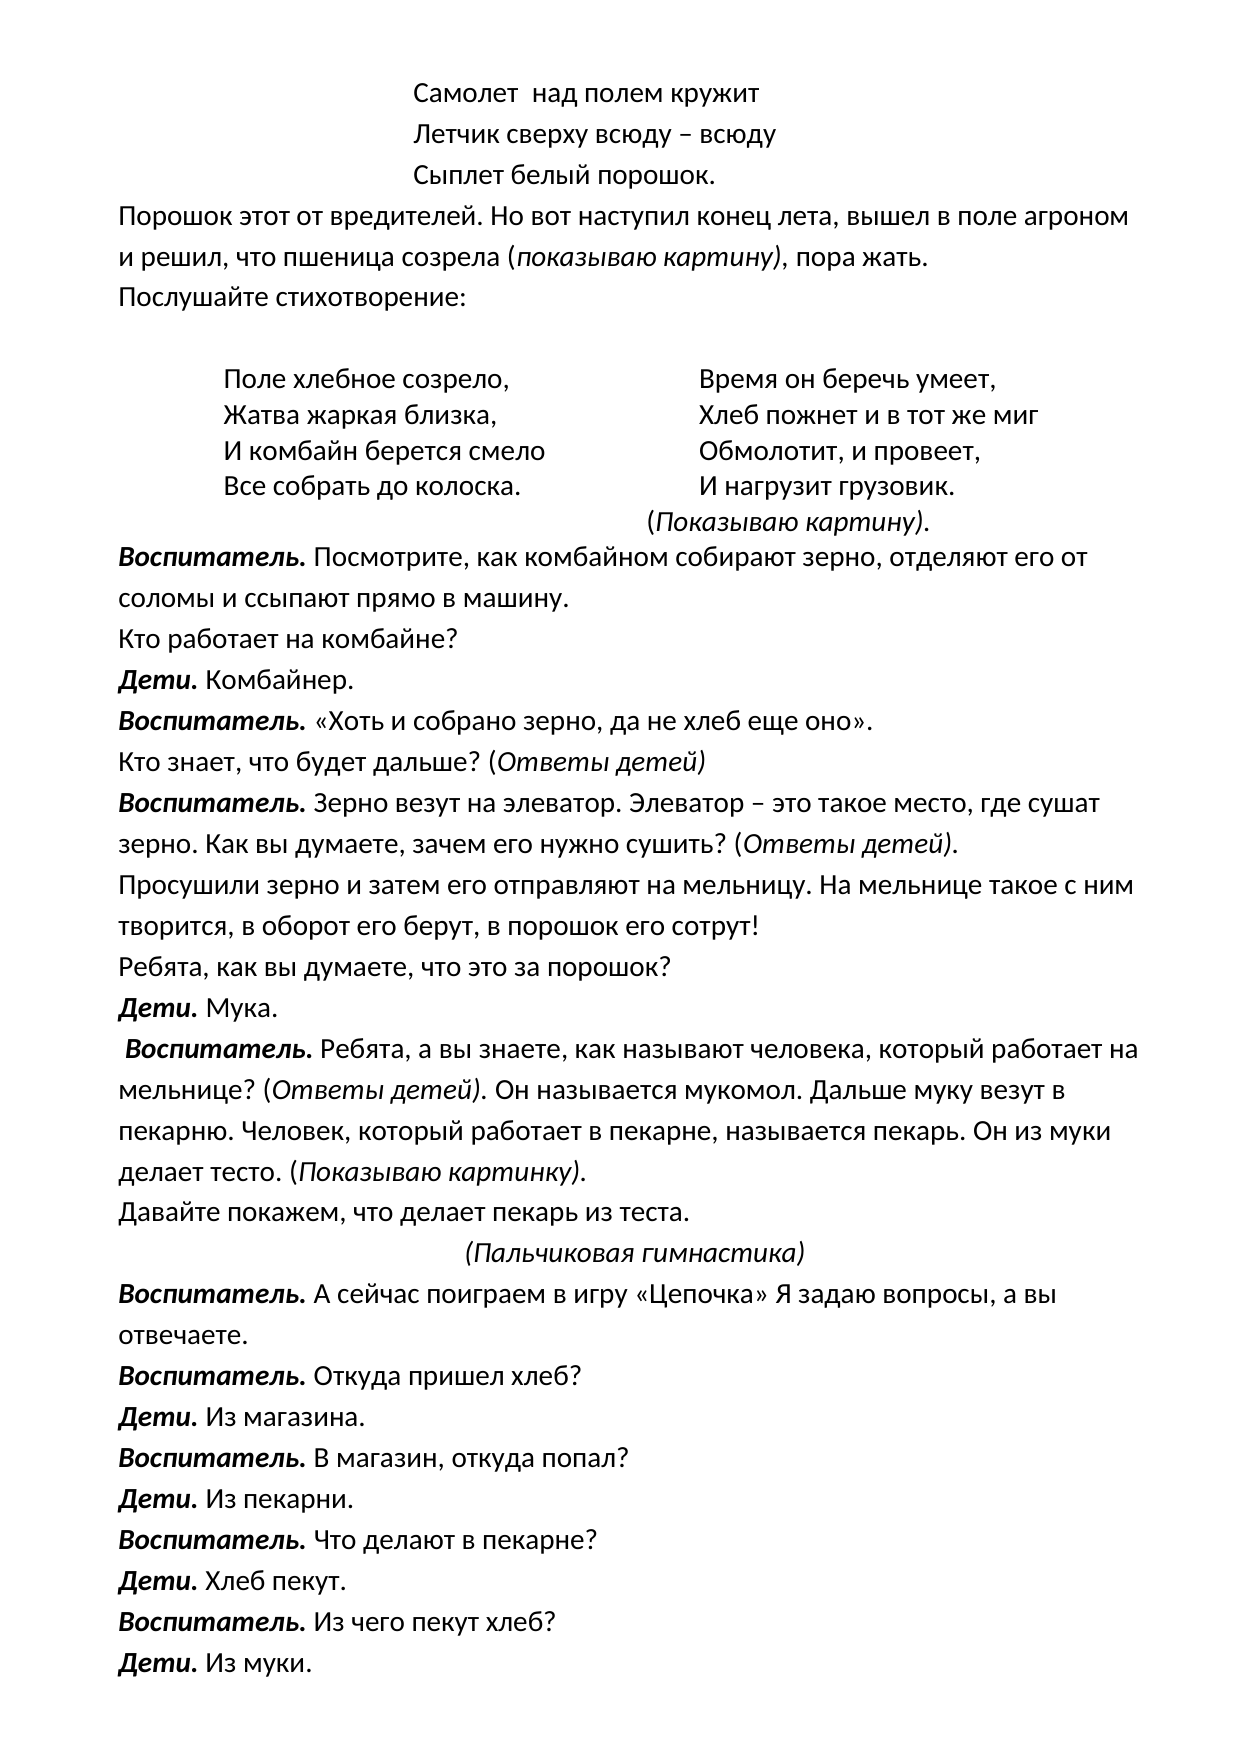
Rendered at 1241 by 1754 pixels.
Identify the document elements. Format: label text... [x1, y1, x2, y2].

text Кто работает на комбайне? [118, 620, 1152, 656]
text Сыплет белый порошок. [118, 156, 1152, 191]
text Ребята, как вы думаете, что это за порошок? [118, 948, 1152, 983]
text Воспитатель. В магазин, откуда попал? [118, 1439, 1152, 1475]
text Воспитатель. «Хоть и собрано зерно, да не хлеб еще оно». [118, 702, 1152, 738]
table_header Время он беречь умеет, Хлеб пожнет и в тот же миг Обмолотит, и провеет, И нагрузит грузовик. (Показываю картину). [635, 360, 1163, 538]
text Воспитатель. Из чего пекут хлеб? [118, 1603, 1152, 1638]
text Кто знает, что будет дальше? (Ответы детей) [118, 743, 1152, 779]
text Давайте покажем, что делает пекарь из теста. [118, 1193, 1152, 1229]
text Воспитатель. Посмотрите, как комбайном собирают зерно, отделяют его от соломы и ссыпают прямо в машину. [118, 538, 1152, 615]
text (Пальчиковая гимнастика) [118, 1234, 1152, 1270]
text Дети. Мука. [118, 989, 1152, 1024]
text Самолет над полем кружит [118, 74, 1152, 109]
text Летчик сверху всюду – всюду [118, 115, 1152, 150]
text Дети. Комбайнер. [118, 661, 1152, 697]
text Воспитатель. Откуда пришел хлеб? [118, 1357, 1152, 1393]
text Дети. Из магазина. [118, 1398, 1152, 1434]
text Послушайте стихотворение: [118, 278, 1152, 314]
text Воспитатель. Что делают в пекарне? [118, 1521, 1152, 1557]
text Дети. Из муки. [118, 1644, 1152, 1679]
text Дети. Из пекарни. [118, 1480, 1152, 1516]
text Порошок этот от вредителей. Но вот наступил конец лета, вышел в поле агроном и решил, что пшеница созрела (показываю картину), пора жать. [118, 197, 1152, 273]
text Воспитатель. Ребята, а вы знаете, как называют человека, который работает на мельнице? (Ответы детей). Он называется мукомол. Дальше муку везут в пекарню. Человек, который работает в пекарне, называется пекарь. Он из муки делает тесто. (Показываю картинку). [118, 1030, 1152, 1188]
text Просушили зерно и затем его отправляют на мельницу. На мельнице такое с ним творится, в оборот его берут, в порошок его сотрут! [118, 866, 1152, 943]
text Дети. Хлеб пекут. [118, 1562, 1152, 1598]
text Воспитатель. Зерно везут на элеватор. Элеватор – это такое место, где сушат зерно. Как вы думаете, зачем его нужно сушить? (Ответы детей). [118, 784, 1152, 861]
table_header Поле хлебное созрело, Жатва жаркая близка, И комбайн берется смело Все собрать до колоска. [107, 360, 635, 538]
text Воспитатель. А сейчас поиграем в игру «Цепочка» Я задаю вопросы, а вы отвечаете. [118, 1275, 1152, 1352]
